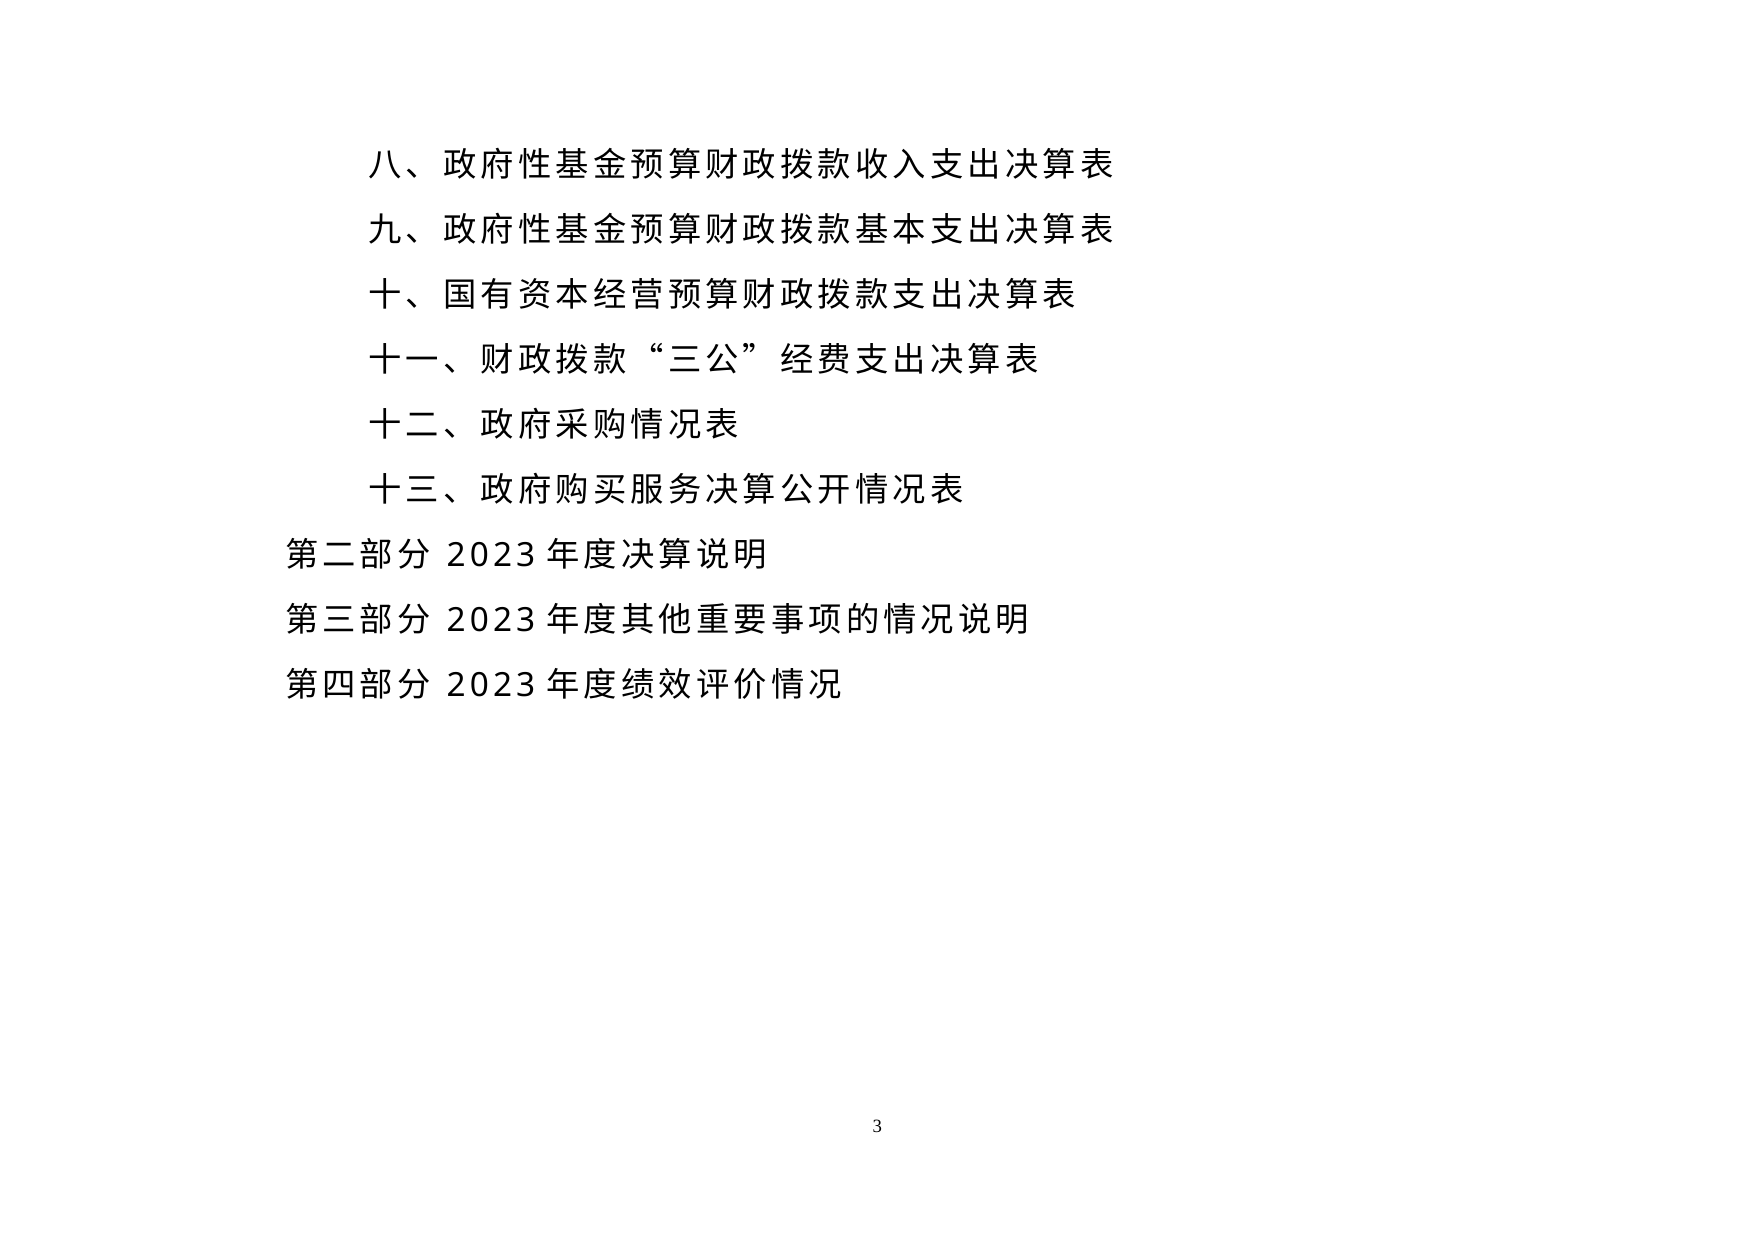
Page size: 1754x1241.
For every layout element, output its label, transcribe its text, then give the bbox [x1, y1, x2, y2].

text 第四部分 2023年度绩效评价情况 [118, 649, 1636, 714]
text 八、政府性基金预算财政拨款收入支出决算表 [118, 129, 1636, 194]
text 十二、政府采购情况表 [118, 389, 1636, 454]
text 九、政府性基金预算财政拨款基本支出决算表 [118, 194, 1636, 259]
text 十一、财政拨款“三公”经费支出决算表 [118, 324, 1636, 389]
text 第二部分 2023年度决算说明 [118, 519, 1636, 584]
text 十、国有资本经营预算财政拨款支出决算表 [118, 259, 1636, 324]
text 第三部分 2023年度其他重要事项的情况说明 [118, 584, 1636, 649]
text 十三、政府购买服务决算公开情况表 [118, 454, 1636, 519]
